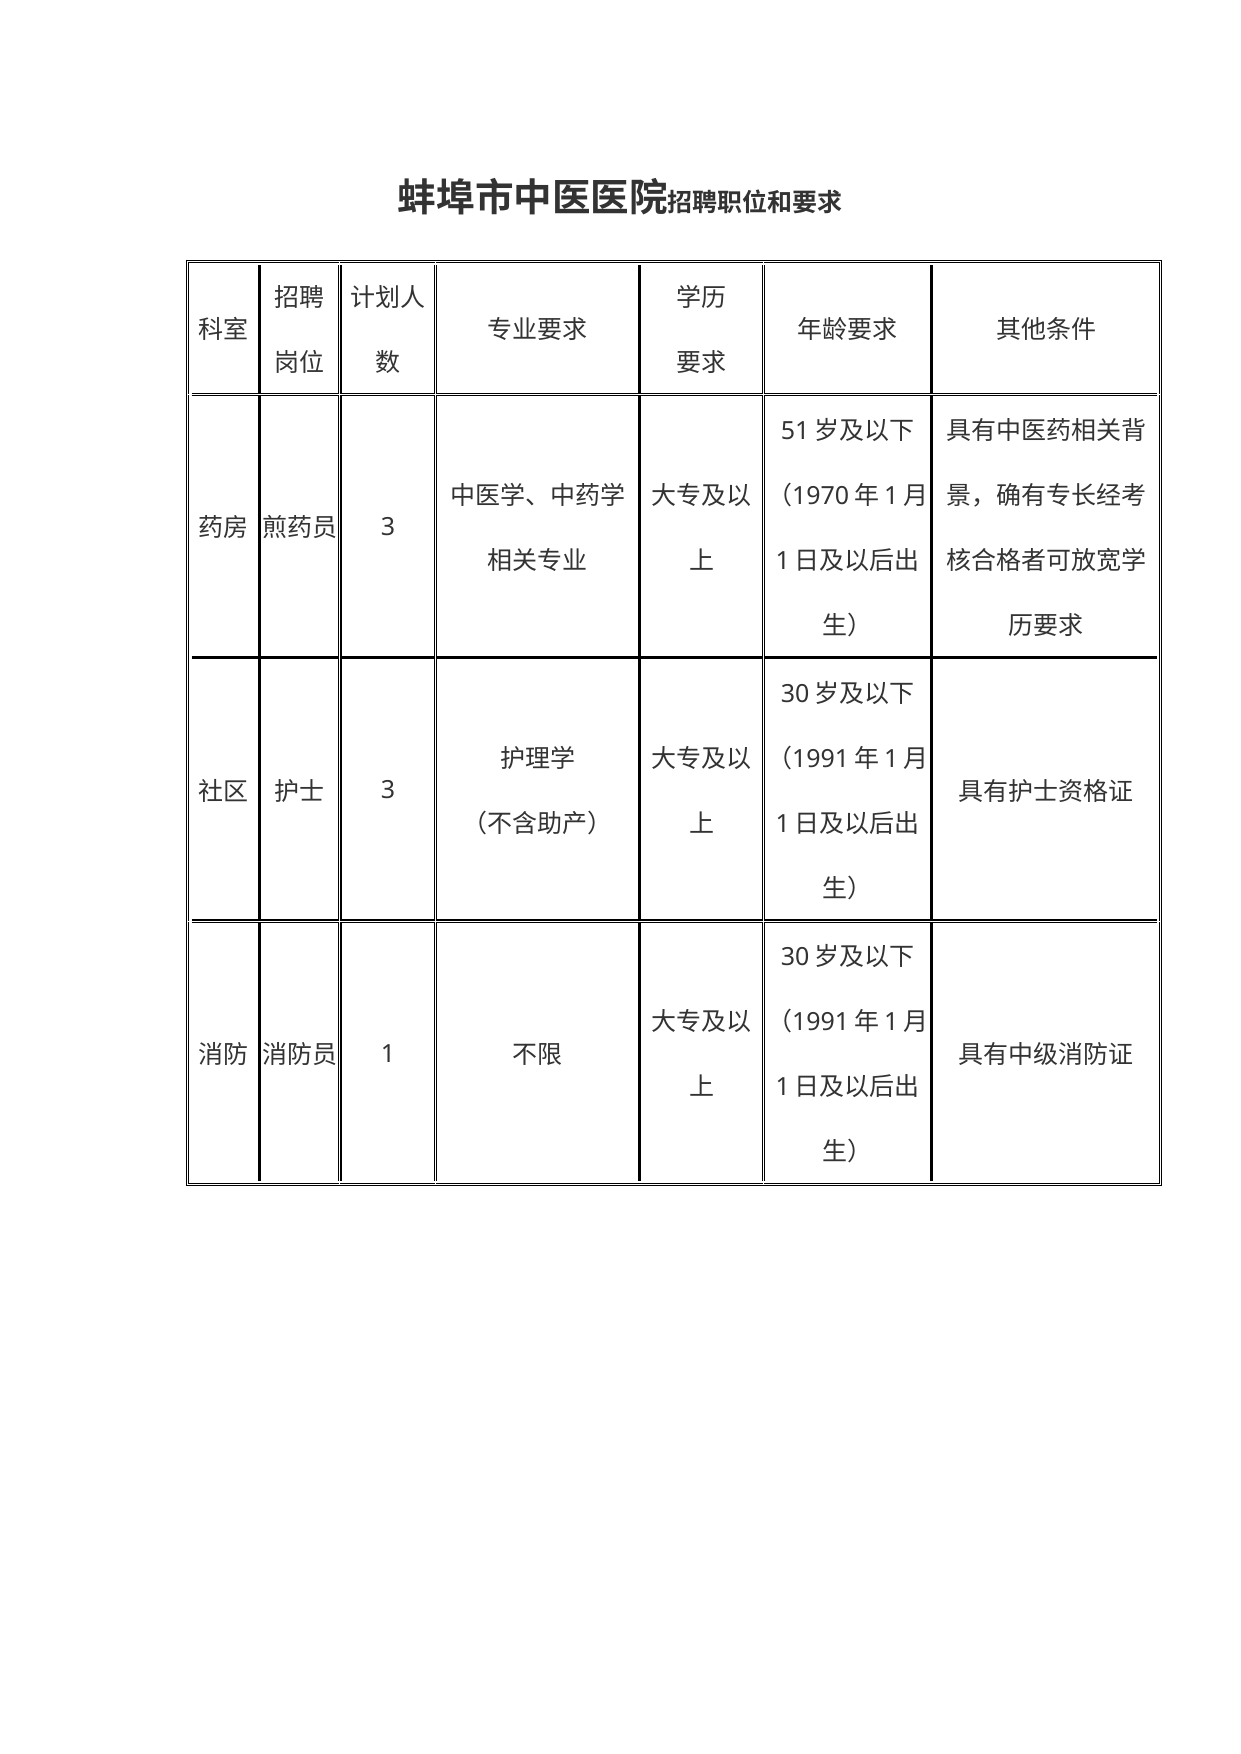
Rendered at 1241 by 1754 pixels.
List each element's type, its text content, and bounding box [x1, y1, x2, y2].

table_cell 消防 [189, 919, 259, 1182]
table_cell 3 [342, 396, 434, 656]
table_cell 具有中医药相关背景，确有专长经考核合格者可放宽学历要求 [931, 393, 1160, 656]
table_cell 30岁及以下 （1991年1月1日及以后出生） [764, 923, 931, 1182]
table_cell 具有中级消防证 [931, 919, 1159, 1182]
table_cell 中医学、中药学相关专业 [437, 396, 638, 656]
table_header 其他条件 [931, 263, 1159, 393]
table_cell 大专及以上 [639, 923, 764, 1182]
table_cell 消防员 [259, 919, 340, 1182]
table_header 招聘 岗位 [259, 261, 340, 393]
table_cell 药房 [188, 393, 259, 656]
table_cell 大专及以上 [641, 396, 762, 656]
table_cell 煎药员 [261, 396, 338, 656]
table_header 年龄要求 [764, 263, 931, 393]
table_header 计划人数 [340, 263, 436, 393]
table_cell 不限 [436, 923, 639, 1182]
table_header 专业要求 [436, 263, 639, 393]
table_header 学历 要求 [639, 263, 764, 393]
table_cell 3 [342, 659, 434, 919]
table_cell 1 [340, 923, 436, 1182]
table_cell 护士 [261, 659, 338, 919]
subtitle 蚌埠市中医医院招聘职位和要求 [187, 162, 1053, 227]
table_cell 社区 [189, 656, 258, 919]
table_cell 51岁及以下 （1970年1月1日及以后出生） [765, 396, 930, 656]
table_cell 护理学 （不含助产） [437, 659, 638, 919]
table_cell 具有护士资格证 [933, 656, 1159, 919]
table_cell 30岁及以下 （1991年1月1日及以后出生） [765, 659, 930, 919]
table_header 科室 [189, 263, 259, 393]
table_cell 大专及以上 [641, 659, 762, 919]
